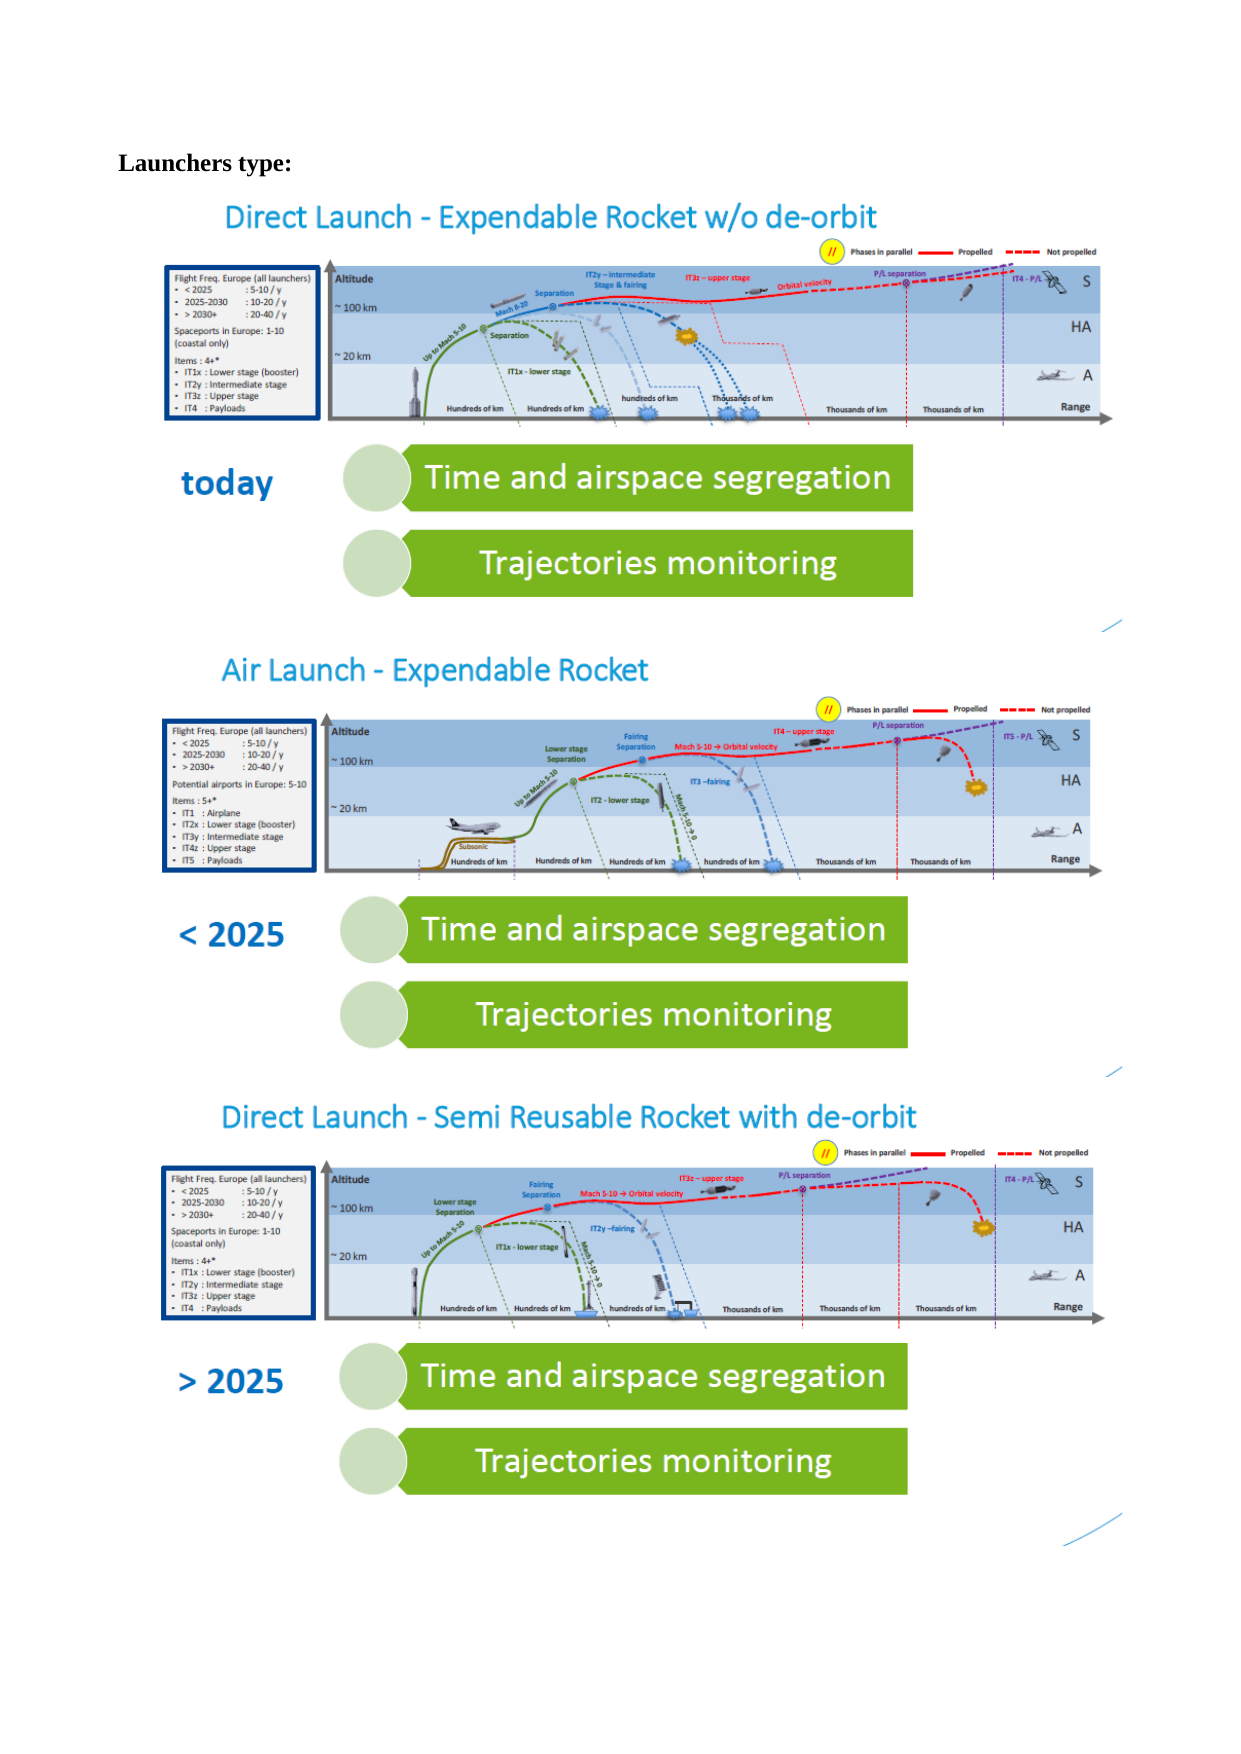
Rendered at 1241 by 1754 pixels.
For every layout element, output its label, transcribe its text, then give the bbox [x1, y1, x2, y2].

picture [118, 1101, 1123, 1546]
text Launchers type: [118, 148, 1122, 176]
picture [118, 201, 1123, 632]
picture [118, 656, 1123, 1077]
